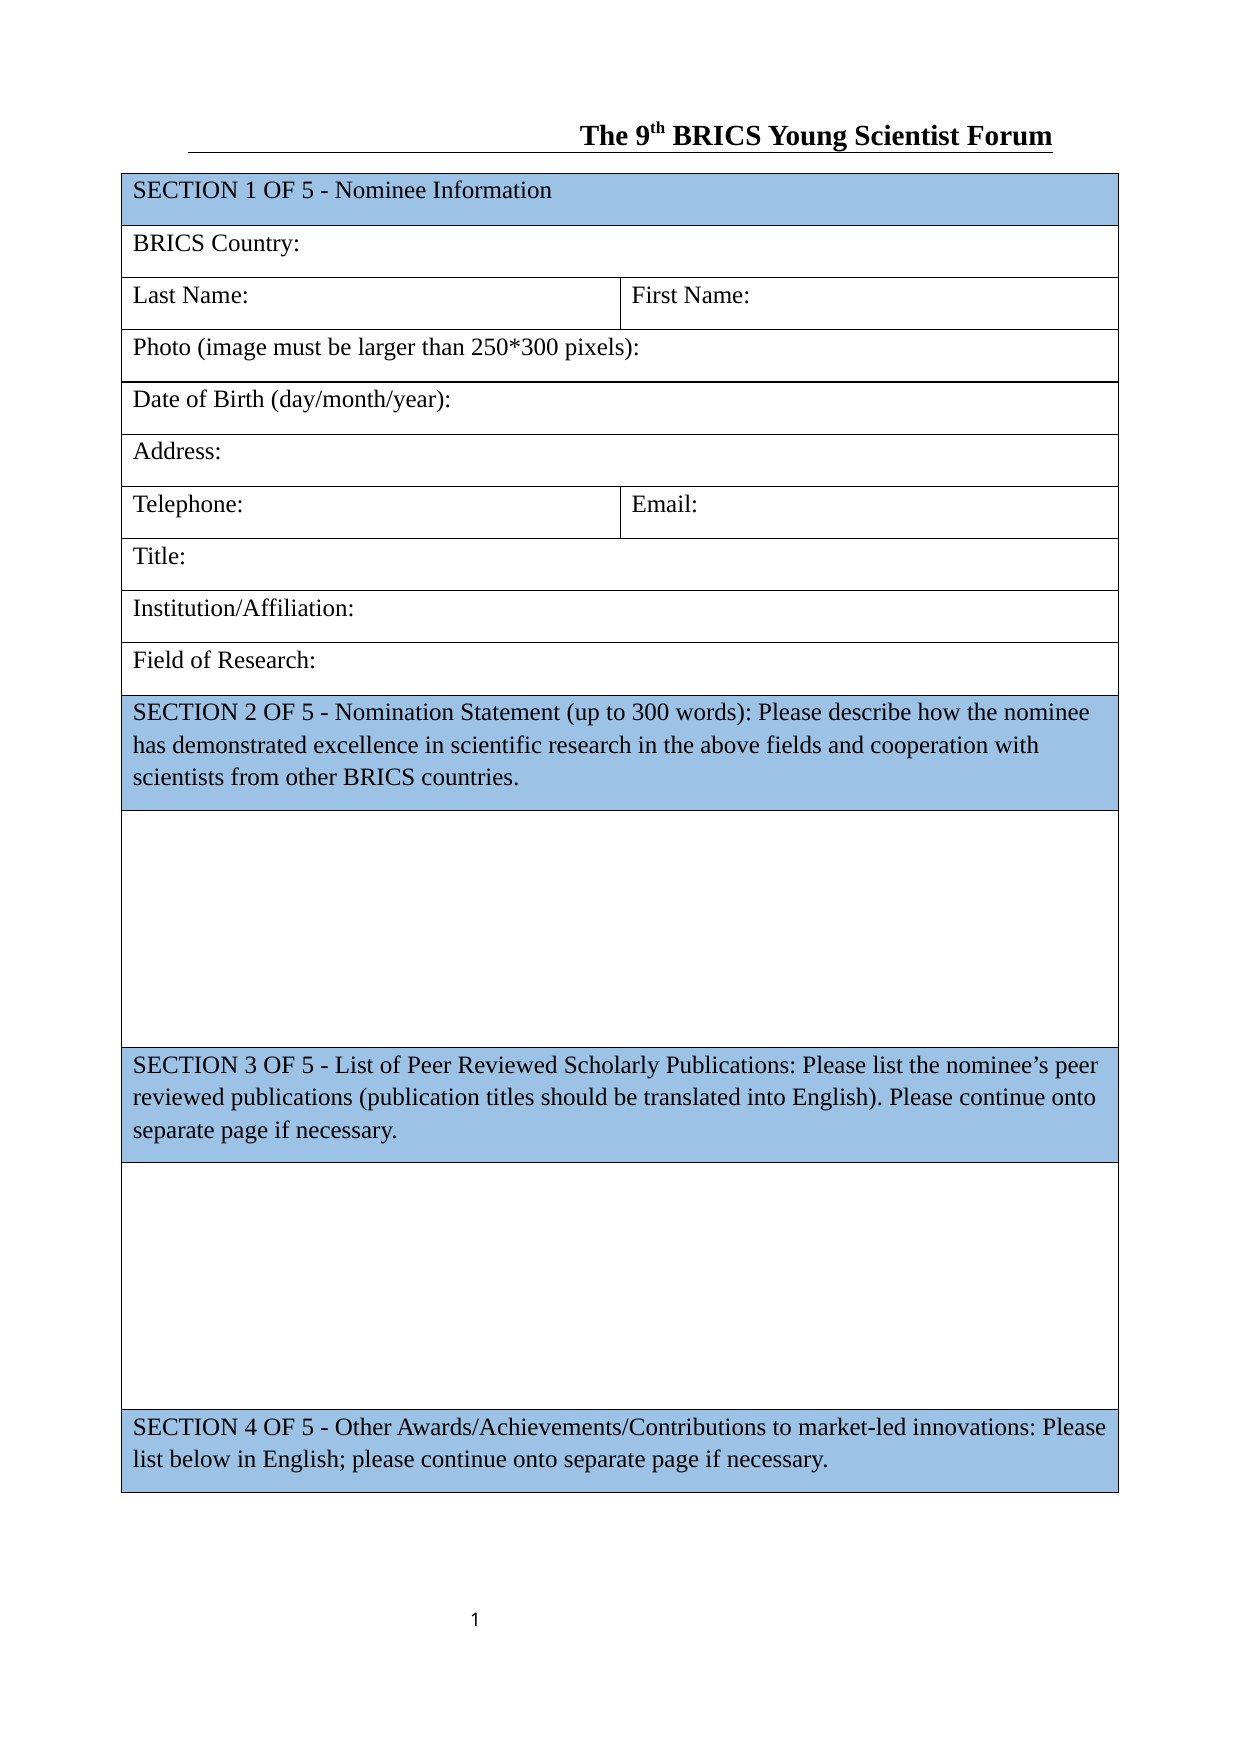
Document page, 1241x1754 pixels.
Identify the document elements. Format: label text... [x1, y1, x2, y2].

table_cell Date of Birth (day/month/year): [122, 383, 1118, 433]
table_cell Email: [621, 487, 1118, 538]
table_cell Last Name: [122, 278, 620, 329]
table_cell Address: [122, 435, 1118, 486]
table_cell SECTION 3 OF 5 - List of Peer Reviewed Scholarly Publications: Please list the nominee’s peer reviewed publications (publication titles should be translated into English). Please continue onto separate page if necessary. [122, 1048, 1118, 1162]
table_cell Title: [122, 539, 1118, 590]
table_cell SECTION 2 OF 5 - Nomination Statement (up to 300 words): Please describe how the nominee has demonstrated excellence in scientific research in the above fields and cooperation with scientists from other BRICS countries. [122, 696, 1118, 810]
table_cell Field of Research: [122, 643, 1118, 694]
table_cell [122, 1163, 1118, 1409]
table_cell Institution/Affiliation: [122, 591, 1118, 642]
table_cell Photo (image must be larger than 250*300 pixels): [122, 330, 1118, 381]
table_cell BRICS Country: [122, 226, 1118, 277]
table_cell SECTION 4 OF 5 - Other Awards/Achievements/Contributions to market-led innovations: Please list below in English; please continue onto separate page if necessary. [122, 1410, 1118, 1492]
table_cell Telephone: [122, 487, 620, 538]
table_header SECTION 1 OF 5 - Nominee Information [122, 174, 1118, 225]
table_cell First Name: [621, 278, 1118, 329]
table_cell [122, 811, 1118, 1047]
